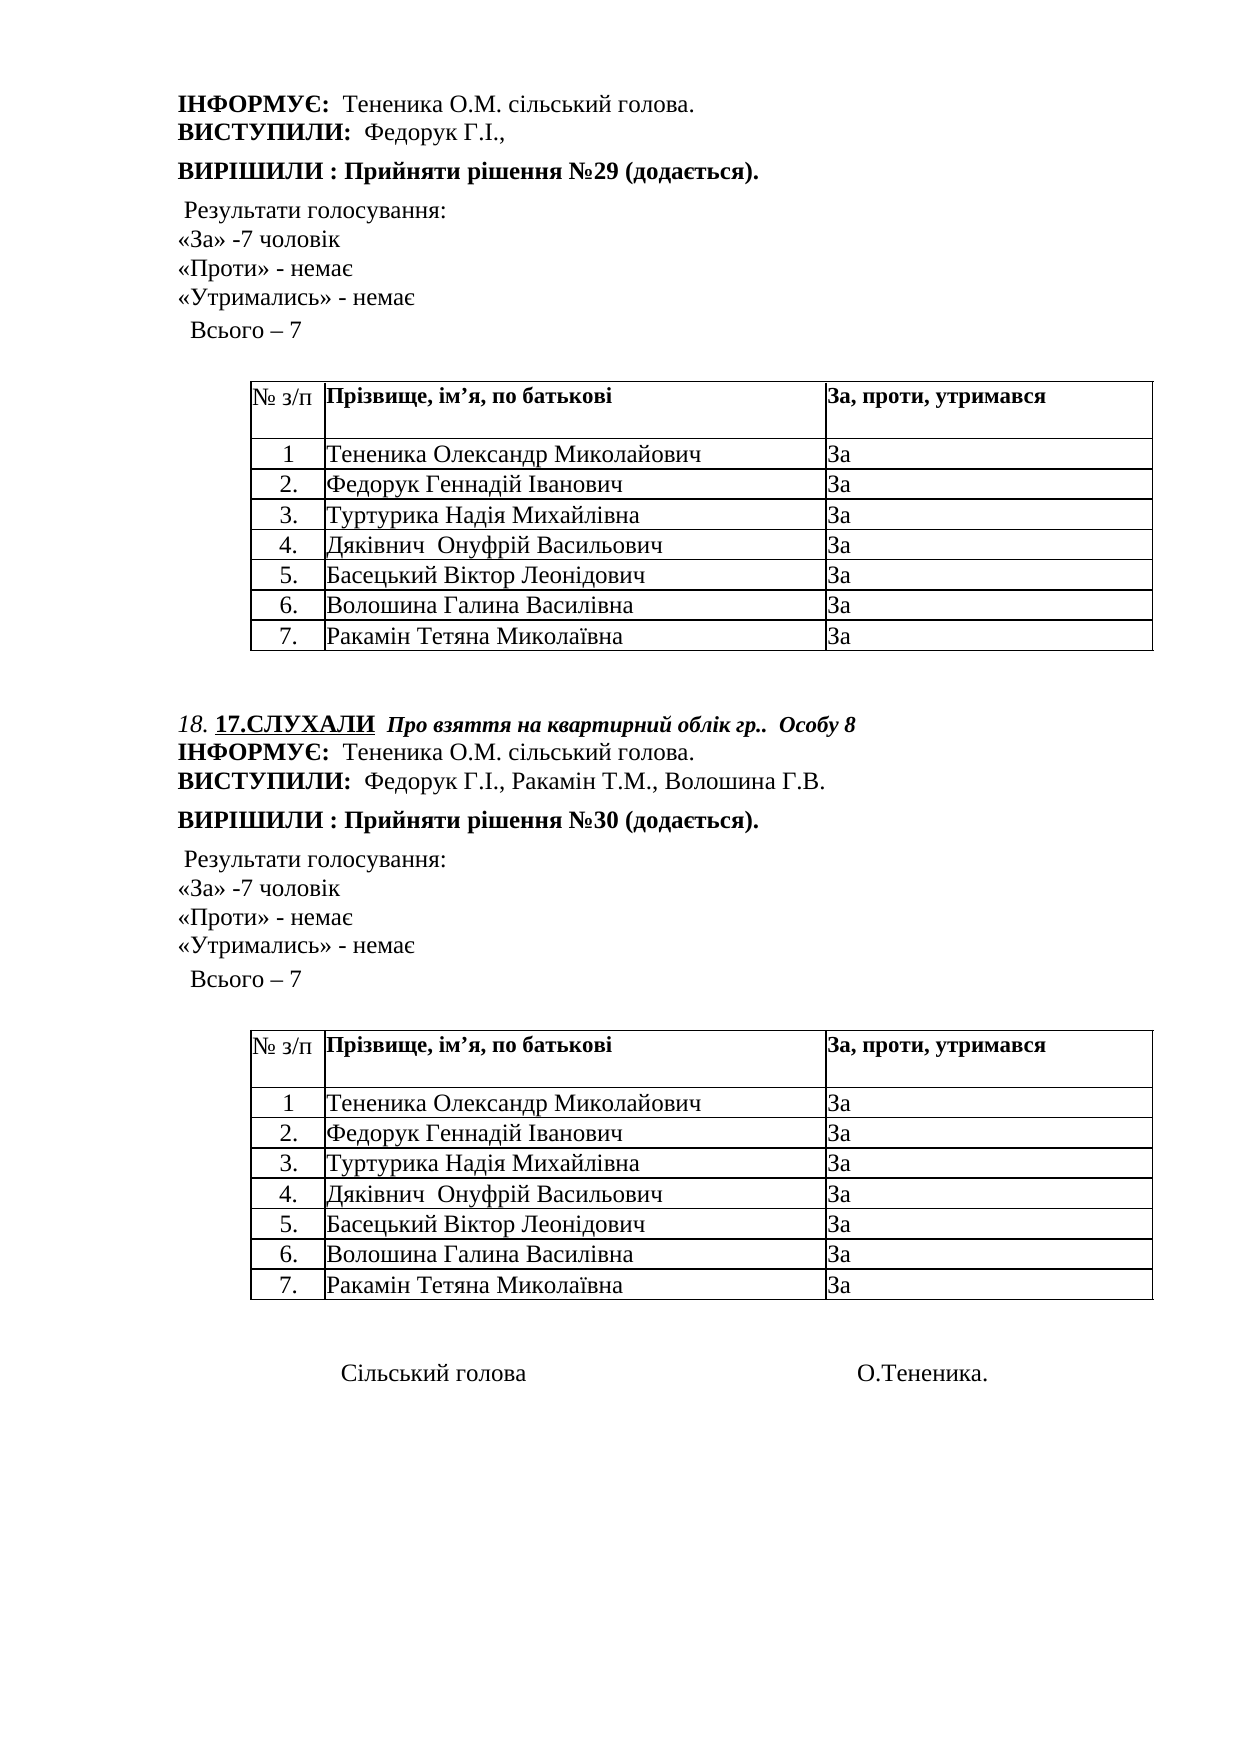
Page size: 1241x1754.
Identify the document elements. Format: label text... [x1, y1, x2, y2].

text ВИРІШИЛИ : Прийняти рішення №30 (додається). [177, 805, 1152, 834]
table_cell Федорук Геннадій Іванович [326, 1118, 825, 1147]
text ВИСТУПИЛИ: Федорук Г.І., Ракамін Т.М., Волошина Г.В. [177, 766, 1152, 795]
table_cell Ракамін Тетяна Миколаївна [326, 621, 825, 650]
table_cell За [827, 621, 1152, 650]
text «Утримались» - немає [177, 931, 1152, 959]
table_cell Федорук Геннадій Іванович [326, 470, 825, 498]
table_cell Басецький Віктор Леонідович [326, 560, 825, 589]
table_header За, проти, утримався [827, 382, 1152, 437]
table_cell 4. [252, 1179, 324, 1208]
table_header Прізвище, ім’я, по батькові [326, 1031, 825, 1086]
text Результати голосування: [177, 844, 1152, 873]
table_cell 2. [252, 1118, 324, 1147]
table_cell Басецький Віктор Леонідович [326, 1209, 825, 1238]
table_cell За [827, 1240, 1152, 1268]
table_cell 7. [252, 1270, 324, 1298]
table_cell За [827, 439, 1152, 468]
table_cell 5. [252, 560, 324, 589]
text ІНФОРМУЄ: Тененика О.М. сільський голова. [177, 737, 1152, 766]
table_cell За [827, 1270, 1152, 1298]
text «За» -7 чоловік [177, 224, 1152, 253]
table_cell За [827, 560, 1152, 589]
table_cell За [827, 1179, 1152, 1208]
text ВИРІШИЛИ : Прийняти рішення №29 (додається). [177, 156, 1152, 185]
table_cell Туртурика Надія Михайлівна [326, 500, 825, 528]
table_cell За [827, 591, 1152, 619]
table_cell За [827, 1209, 1152, 1238]
text «Проти» - немає [177, 902, 1152, 931]
table_cell Дяківнич Онуфрій Васильович [326, 530, 825, 559]
text Результати голосування: [177, 196, 1152, 224]
text ІНФОРМУЄ: Тененика О.М. сільський голова. [177, 89, 1152, 117]
table_cell Дяківнич Онуфрій Васильович [326, 1179, 825, 1208]
table_cell 3. [252, 500, 324, 528]
table_cell За [827, 530, 1152, 559]
table_cell За [827, 1149, 1152, 1177]
table_cell Волошина Галина Василівна [326, 1240, 825, 1268]
table_cell 2. [252, 470, 324, 498]
table_cell За [827, 500, 1152, 528]
table_cell 7. [252, 621, 324, 650]
table_cell За [827, 470, 1152, 498]
table_cell Тененика Олександр Миколайович [326, 439, 825, 468]
table_cell За [827, 1118, 1152, 1147]
table_header За, проти, утримався [827, 1031, 1152, 1086]
table_cell За [827, 1088, 1152, 1117]
text «Проти» - немає [177, 253, 1152, 282]
table_cell 1 [252, 439, 324, 468]
text Сільський голова О.Тененика. [177, 1358, 1152, 1386]
list 17.СЛУХАЛИ Про взяття на квартирний облік гр.. Особу 8 [177, 709, 1152, 737]
table_cell Туртурика Надія Михайлівна [326, 1149, 825, 1177]
table_cell Волошина Галина Василівна [326, 591, 825, 619]
table_header № з/п [252, 382, 325, 437]
text «За» -7 чоловік [177, 873, 1152, 902]
table_cell 4. [252, 530, 324, 559]
text «Утримались» - немає [177, 282, 1152, 311]
table_cell 6. [252, 1240, 324, 1268]
table_cell 1 [252, 1088, 324, 1117]
text ВИСТУПИЛИ: Федорук Г.І., [177, 117, 1152, 146]
text Всього – 7 [177, 315, 1152, 343]
table_header Прізвище, ім’я, по батькові [326, 382, 826, 437]
table_cell 5. [252, 1209, 324, 1238]
table_cell 6. [252, 591, 324, 619]
table_cell 3. [252, 1149, 324, 1177]
text Всього – 7 [177, 964, 1152, 992]
table_cell Ракамін Тетяна Миколаївна [326, 1270, 825, 1298]
table_cell Тененика Олександр Миколайович [326, 1088, 825, 1117]
table_header № з/п [252, 1031, 324, 1086]
